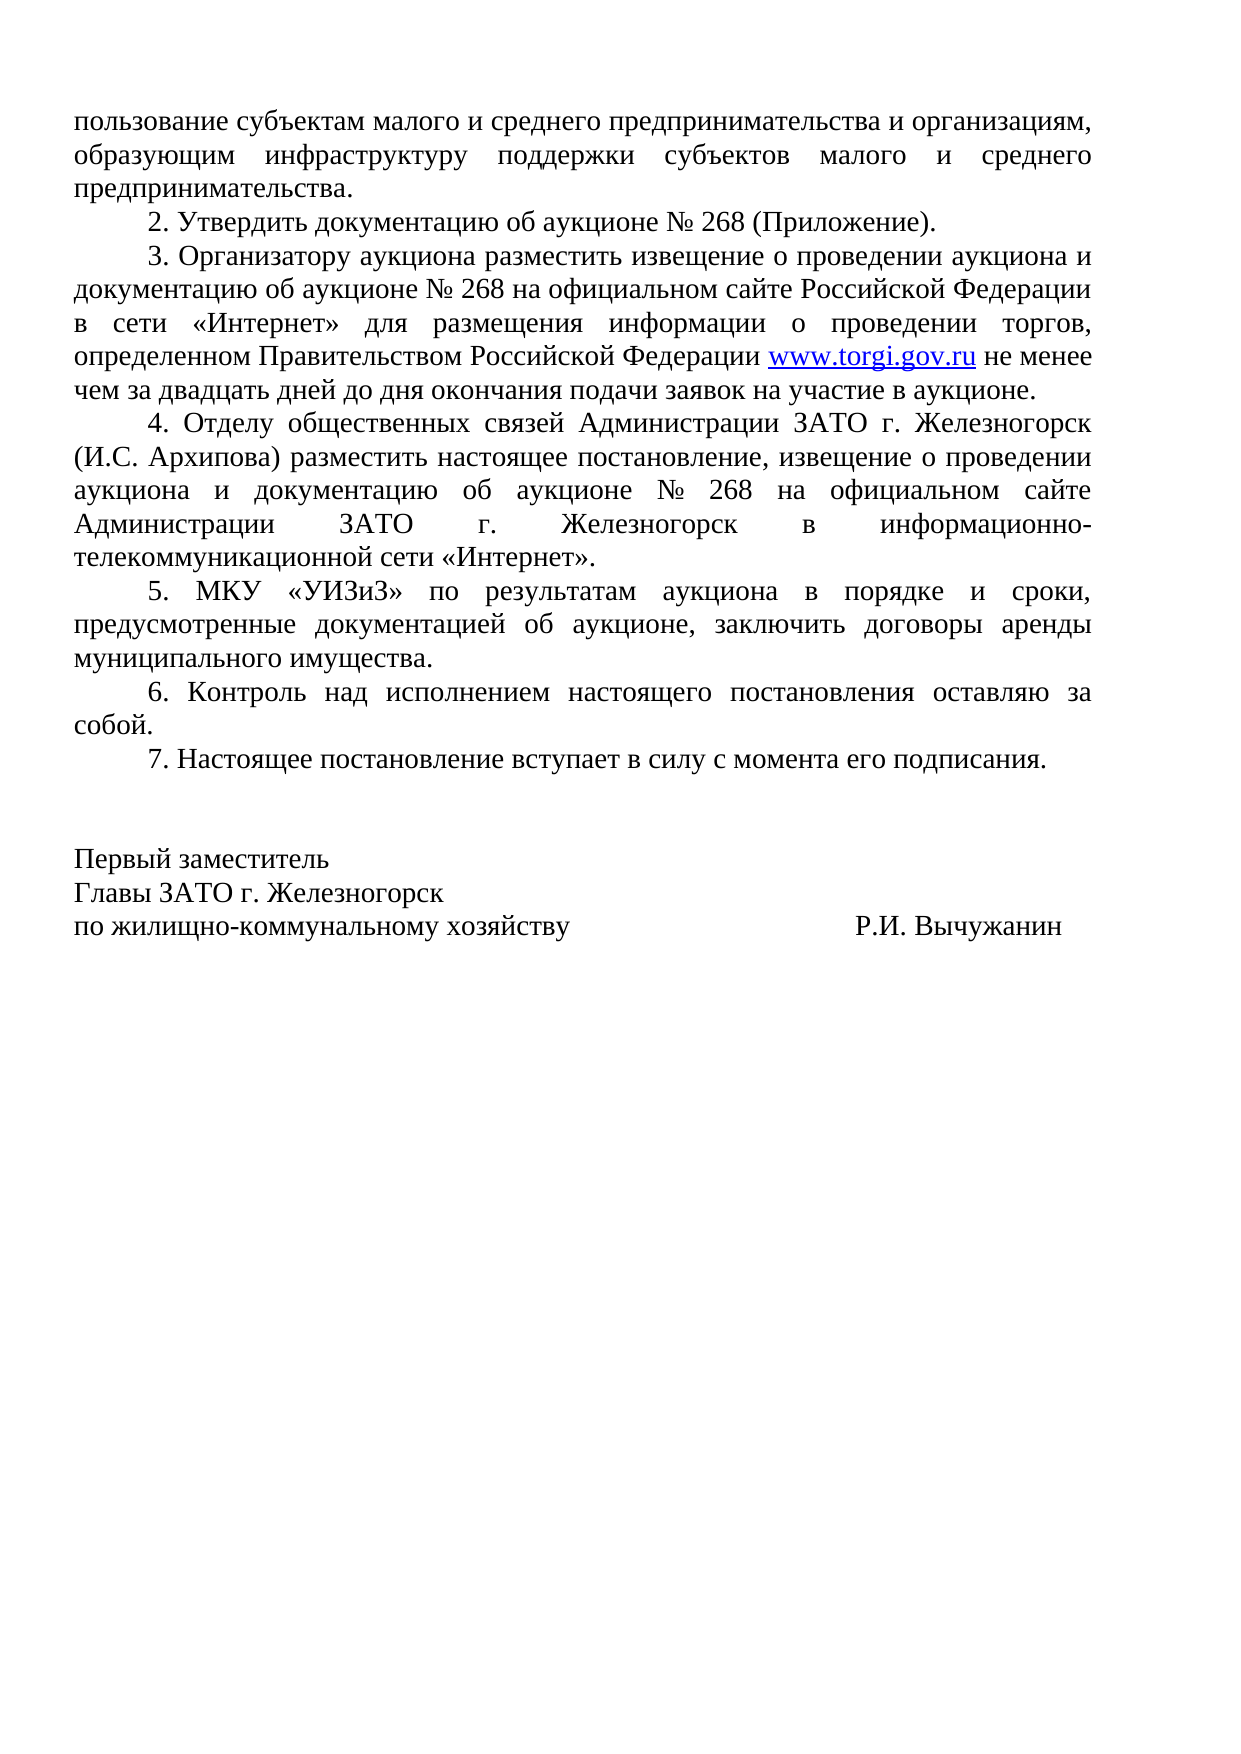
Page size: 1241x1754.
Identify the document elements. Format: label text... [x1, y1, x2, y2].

text 5. МКУ «УИЗиЗ» по результатам аукциона в порядке и сроки, предусмотренные документацией об аукционе, заключить договоры аренды муниципального имущества. [74, 573, 1092, 674]
text 3. Организатору аукциона разместить извещение о проведении аукциона и документацию об аукционе № 268 на официальном сайте Российской Федерации в сети «Интернет» для размещения информации о проведении торгов, определенном Правительством Российской Федерации www.torgi.gov.ru не менее чем за двадцать дней до дня окончания подачи заявок на участие в аукционе. [74, 238, 1092, 405]
text 6. Контроль над исполнением настоящего постановления оставляю за собой. [74, 674, 1092, 741]
text Первый заместитель [74, 841, 1092, 875]
text Главы ЗАТО г. Железногорск [74, 875, 1092, 908]
text 7. Настоящее постановление вступает в силу с момента его подписания. [74, 741, 1092, 774]
text 4. Отделу общественных связей Администрации ЗАТО г. Железногорск (И.С. Архипова) разместить настоящее постановление, извещение о проведении аукциона и документацию об аукционе № 268 на официальном сайте Администрации ЗАТО г. Железногорск в информационно-телекоммуникационной сети «Интернет». [74, 405, 1092, 573]
text 2. Утвердить документацию об аукционе № 268 (Приложение). [74, 204, 1092, 238]
text по жилищно-коммунальному хозяйству Р.И. Вычужанин [74, 908, 1092, 942]
